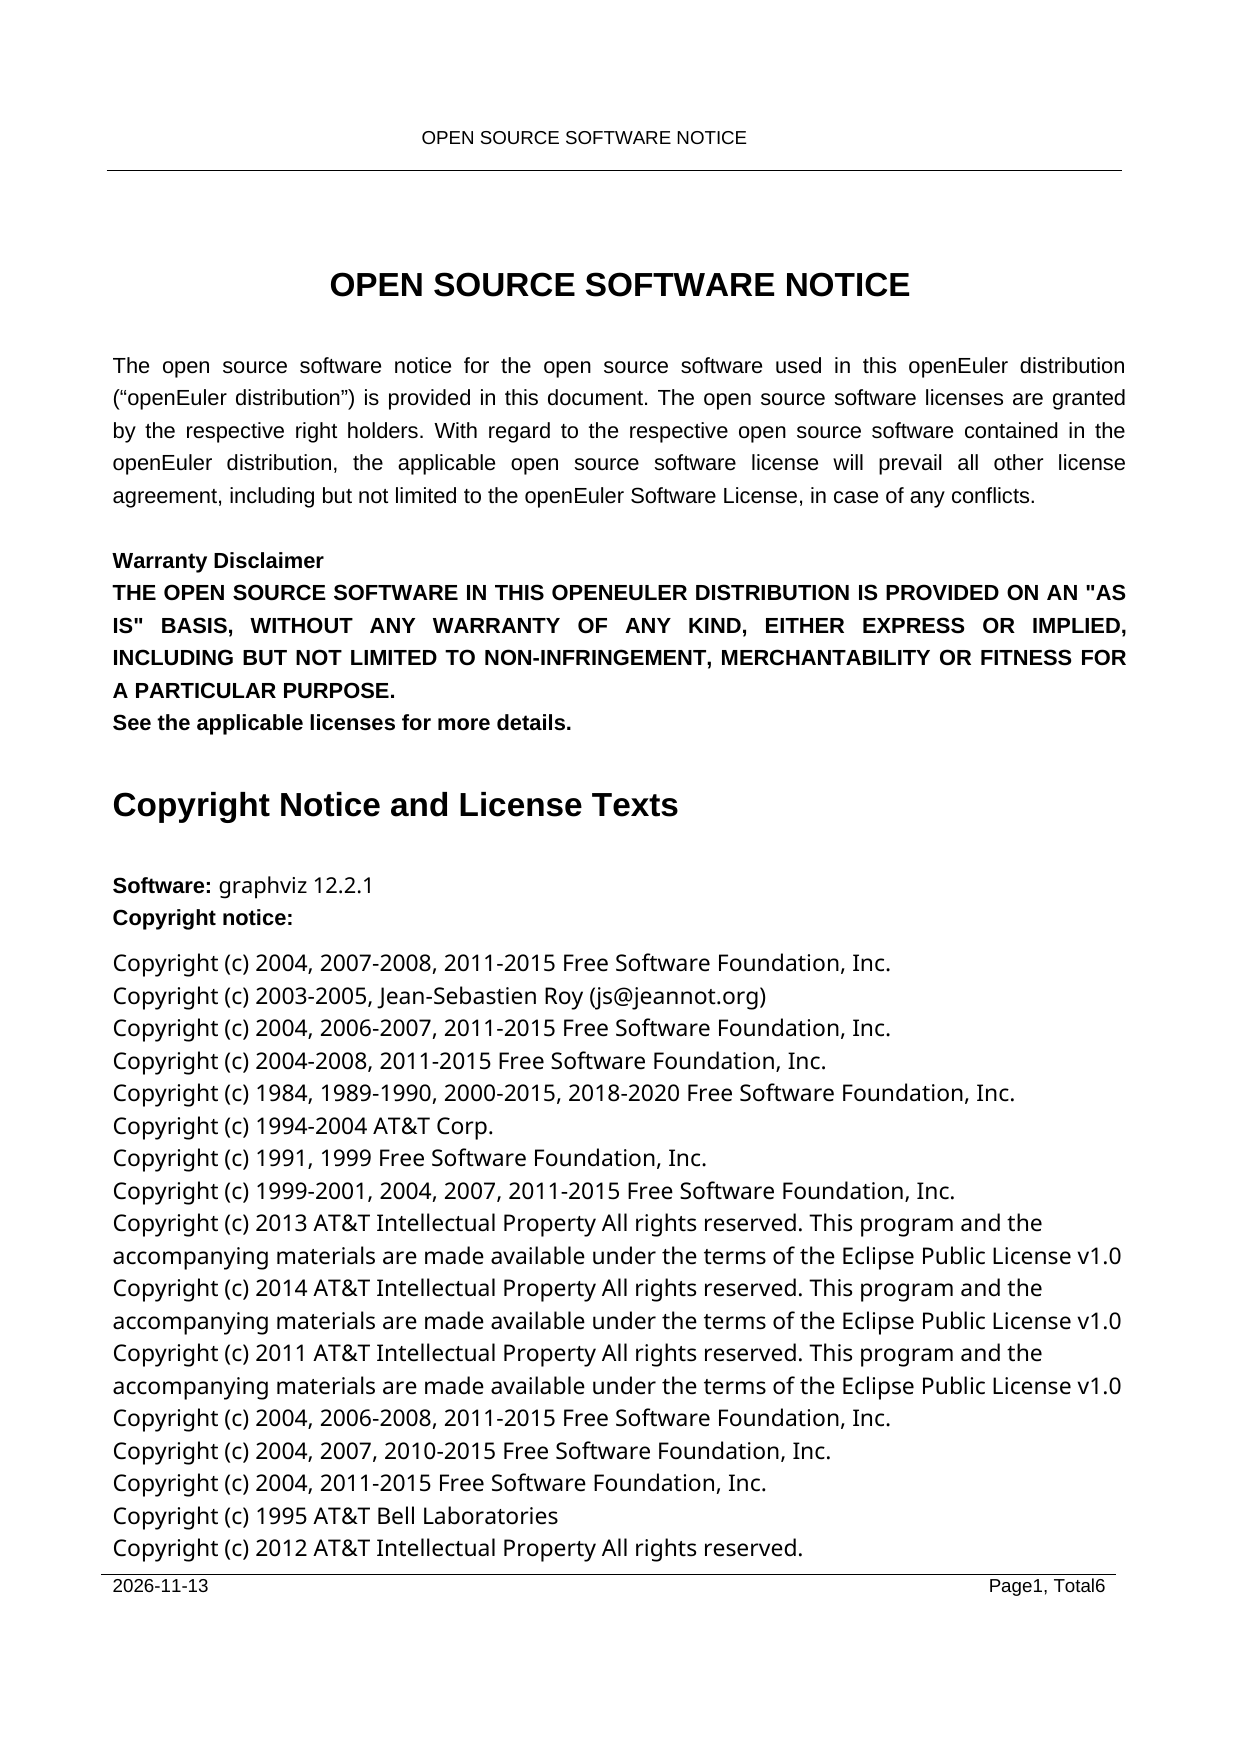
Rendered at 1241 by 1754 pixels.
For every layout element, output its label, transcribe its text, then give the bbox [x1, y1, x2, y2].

title Software: graphviz 12.2.1 [112, 869, 1128, 901]
text Warranty Disclaimer [112, 544, 1128, 576]
text OPEN SOURCE SOFTWARE NOTICE [112, 251, 1128, 316]
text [112, 947, 1128, 1564]
text The open source software notice for the open source software used in this openEuler distribution (“openEuler distribution”) is provided in this document. The open source software licenses are granted by the respective right holders. With regard to the respective open source software contained in the openEuler distribution, the applicable open source software license will prevail all other license agreement, including but not limited to the openEuler Software License, in case of any conflicts. [112, 349, 1128, 511]
text Copyright Notice and License Texts [112, 771, 1128, 836]
text Copyright notice: [112, 901, 1128, 934]
text THE OPEN SOURCE SOFTWARE IN THIS OPENEULER DISTRIBUTION IS PROVIDED ON AN "AS IS" BASIS, WITHOUT ANY WARRANTY OF ANY KIND, EITHER EXPRESS OR IMPLIED, INCLUDING BUT NOT LIMITED TO NON-INFRINGEMENT, MERCHANTABILITY OR FITNESS FOR A PARTICULAR PURPOSE. See the applicable licenses for more details. [112, 576, 1128, 739]
